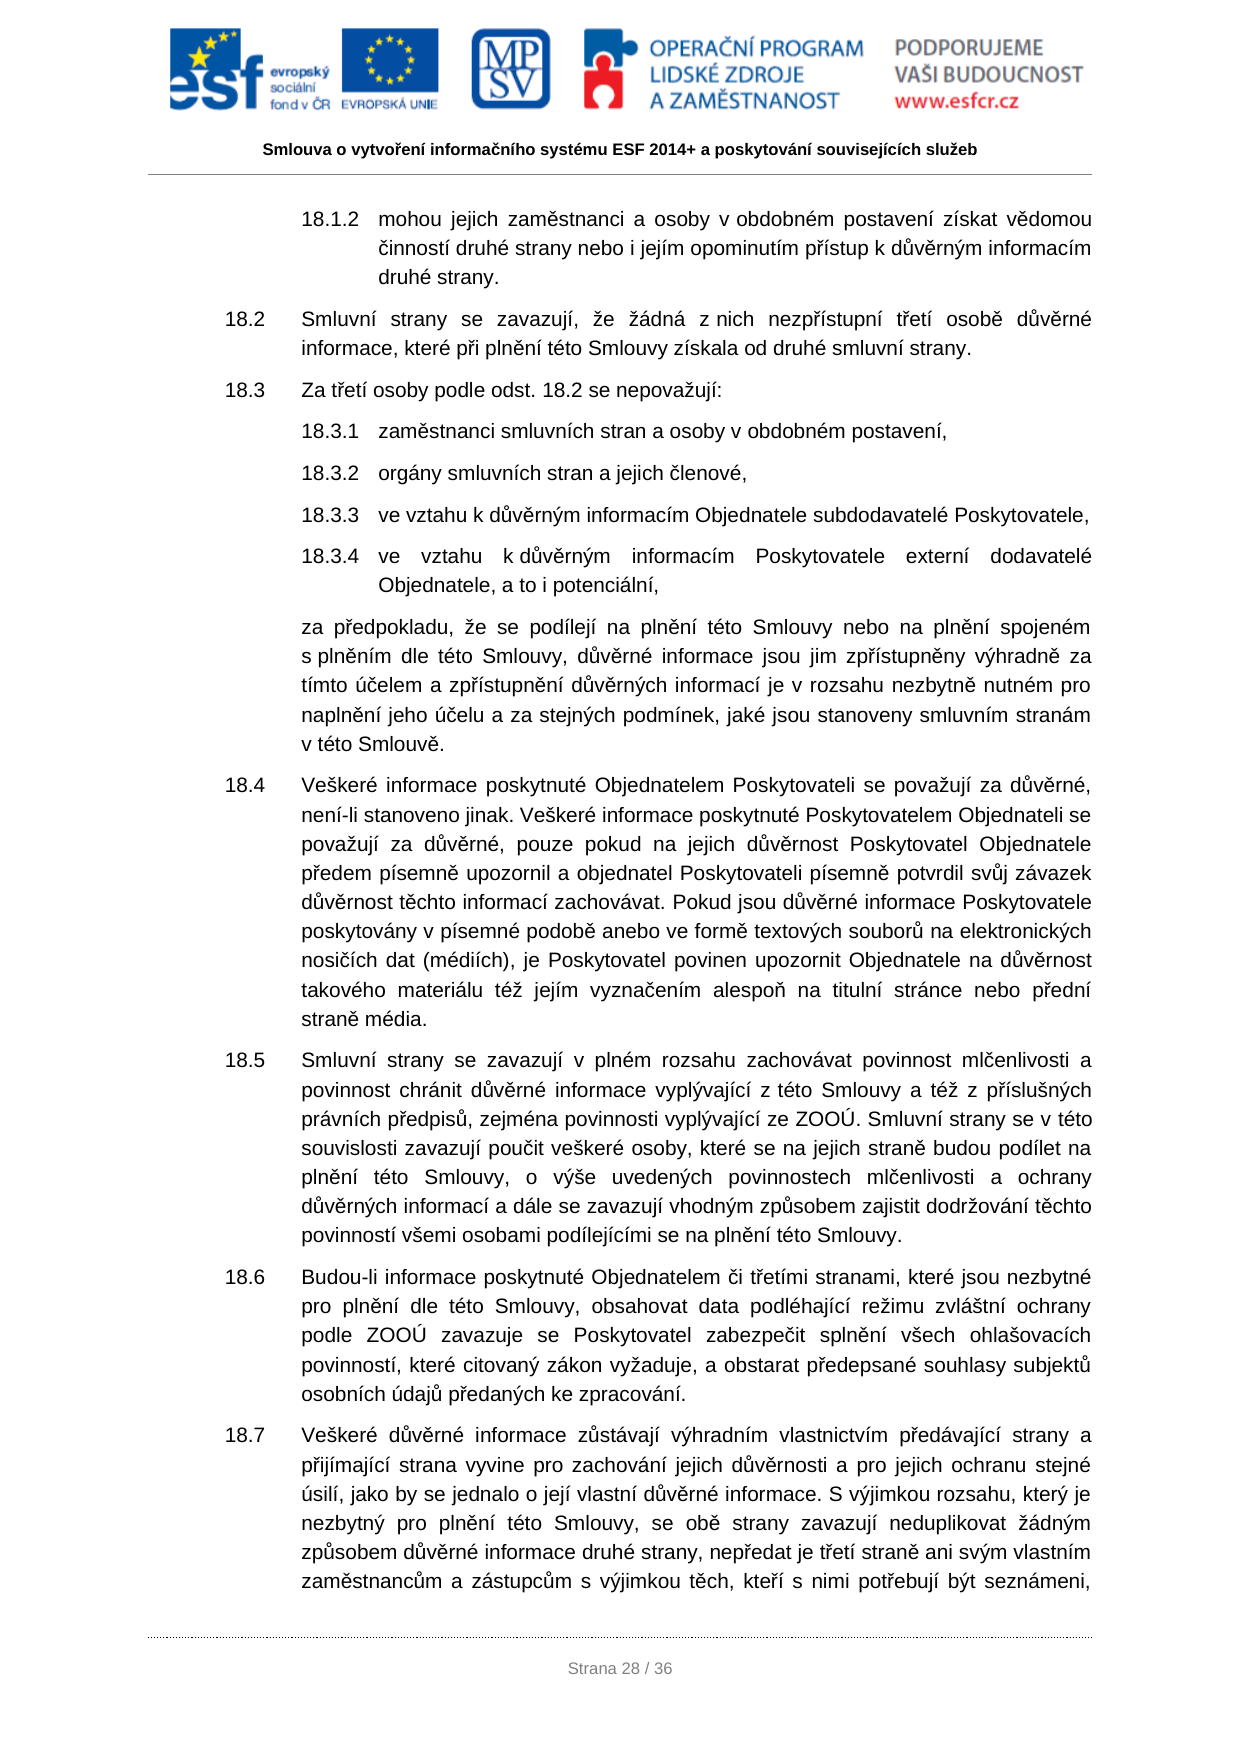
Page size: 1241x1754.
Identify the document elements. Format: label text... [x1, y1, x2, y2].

list Za třetí osoby podle odst. 18.2 se nepovažují: [224, 374, 1092, 403]
list Veškeré informace poskytnuté Objednatelem Poskytovateli se považují za důvěrné, není-li stanoveno jinak. Veškeré informace poskytnuté Poskytovatelem Objednateli se považují za důvěrné, pouze pokud na jejich důvěrnost Poskytovatel Objednatele předem písemně upozornil a objednatel Poskytovateli písemně potvrdil svůj závazek důvěrnost těchto informací zachovávat. Pokud jsou důvěrné informace Poskytovatele poskytovány v písemné podobě anebo ve formě textových souborů na elektronických nosičích dat (médiích), je Poskytovatel povinen upozornit Objednatele na důvěrnost takového materiálu též jejím vyznačením alespoň na titulní stránce nebo přední straně média. [224, 769, 1092, 1032]
list mohou jejich zaměstnanci a osoby v obdobném postavení získat vědomou činností druhé strany nebo i jejím opominutím přístup k důvěrným informacím druhé strany. [301, 203, 1092, 290]
list zaměstnanci smluvních stran a osoby v obdobném postavení, [301, 415, 1092, 444]
list Budou-li informace poskytnuté Objednatelem či třetími stranami, které jsou nezbytné pro plnění dle této Smlouvy, obsahovat data podléhající režimu zvláštní ochrany podle ZOOÚ zavazuje se Poskytovatel zabezpečit splnění všech ohlašovacích povinností, které citovaný zákon vyžaduje, a obstarat předepsané souhlasy subjektů osobních údajů předaných ke zpracování. [224, 1261, 1092, 1407]
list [224, 1419, 1092, 1594]
list Smluvní strany se zavazují v plném rozsahu zachovávat povinnost mlčenlivosti a povinnost chránit důvěrné informace vyplývající z této Smlouvy a též z příslušných právních předpisů, zejména povinnosti vyplývající ze ZOOÚ. Smluvní strany se v této souvislosti zavazují poučit veškeré osoby, které se na jejich straně budou podílet na plnění této Smlouvy, o výše uvedených povinnostech mlčenlivosti a ochrany důvěrných informací a dále se zavazují vhodným způsobem zajistit dodržování těchto povinností všemi osobami podílejícími se na plnění této Smlouvy. [224, 1044, 1092, 1249]
list orgány smluvních stran a jejich členové, [301, 457, 1092, 486]
list Smluvní strany se zavazují, že žádná z nich nezpřístupní třetí osobě důvěrné informace, které při plnění této Smlouvy získala od druhé smluvní strany. [224, 303, 1092, 361]
list za předpokladu, že se podílejí na plnění této Smlouvy nebo na plnění spojeném s plněním dle této Smlouvy, důvěrné informace jsou jim zpřístupněny výhradně za tímto účelem a zpřístupnění důvěrných informací je v rozsahu nezbytně nutném pro naplnění jeho účelu a za stejných podmínek, jaké jsou stanoveny smluvním stranám v této Smlouvě. [301, 611, 1092, 757]
picture [156, 18, 1100, 128]
list ve vztahu k důvěrným informacím Objednatele subdodavatelé Poskytovatele, [301, 499, 1092, 528]
list ve vztahu k důvěrným informacím Poskytovatele externí dodavatelé Objednatele, a to i potenciální, [301, 540, 1092, 599]
